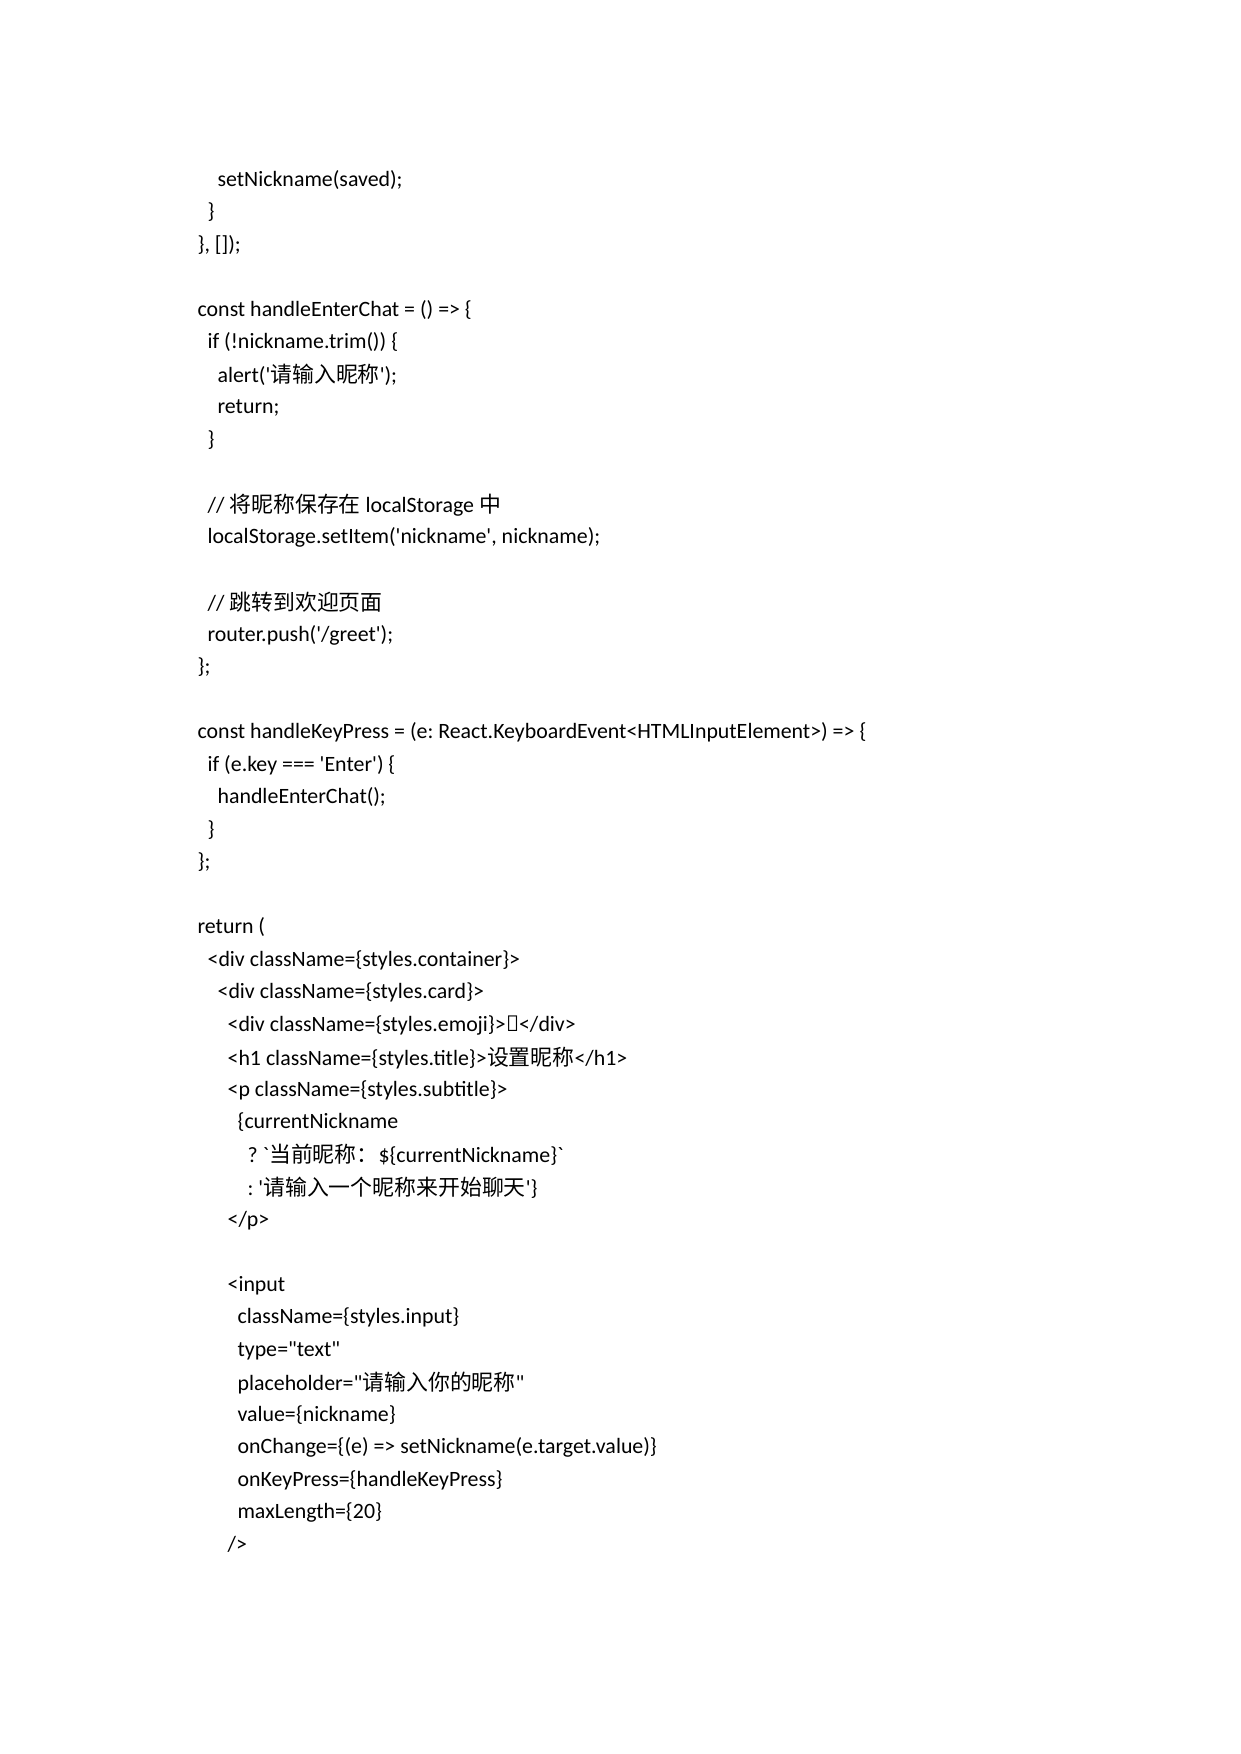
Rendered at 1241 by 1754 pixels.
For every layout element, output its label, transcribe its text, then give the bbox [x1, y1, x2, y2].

text return; [187, 389, 1053, 422]
text setNickname(saved); [187, 162, 1053, 194]
text </p> [187, 1202, 1053, 1234]
text } [187, 422, 1053, 454]
text if (!nickname.trim()) { [187, 324, 1053, 357]
text maxLength={20} [187, 1494, 1053, 1527]
text // 跳转到欢迎页面 [187, 584, 1053, 617]
text onKeyPress={handleKeyPress} [187, 1462, 1053, 1494]
text }, []); [187, 227, 1053, 259]
text <input [187, 1267, 1053, 1299]
text <p className={styles.subtitle}> [187, 1072, 1053, 1104]
text ? `当前昵称：${currentNickname}` [187, 1137, 1053, 1169]
text type="text" [187, 1332, 1053, 1364]
text router.push('/greet'); [187, 617, 1053, 649]
text // 将昵称保存在 localStorage 中 [187, 487, 1053, 519]
text const handleEnterChat = () => { [187, 292, 1053, 324]
text value={nickname} [187, 1397, 1053, 1429]
text } [187, 194, 1053, 227]
text const handleKeyPress = (e: React.KeyboardEvent<HTMLInputElement>) => { [187, 714, 1053, 747]
text className={styles.input} [187, 1299, 1053, 1332]
text }; [187, 844, 1053, 877]
text handleEnterChat(); [187, 779, 1053, 812]
text /> [187, 1527, 1053, 1559]
text <h1 className={styles.title}>设置昵称</h1> [187, 1039, 1053, 1072]
text {currentNickname [187, 1104, 1053, 1137]
text localStorage.setItem('nickname', nickname); [187, 519, 1053, 552]
text }; [187, 649, 1053, 682]
text if (e.key === 'Enter') { [187, 747, 1053, 779]
text alert('请输入昵称'); [187, 357, 1053, 389]
text <div className={styles.emoji}>👋</div> [187, 1007, 1053, 1039]
text <div className={styles.card}> [187, 974, 1053, 1007]
text return ( [187, 909, 1053, 942]
text placeholder="请输入你的昵称" [187, 1364, 1053, 1397]
text onChange={(e) => setNickname(e.target.value)} [187, 1429, 1053, 1462]
text } [187, 812, 1053, 844]
text : '请输入一个昵称来开始聊天'} [187, 1169, 1053, 1202]
text <div className={styles.container}> [187, 942, 1053, 974]
